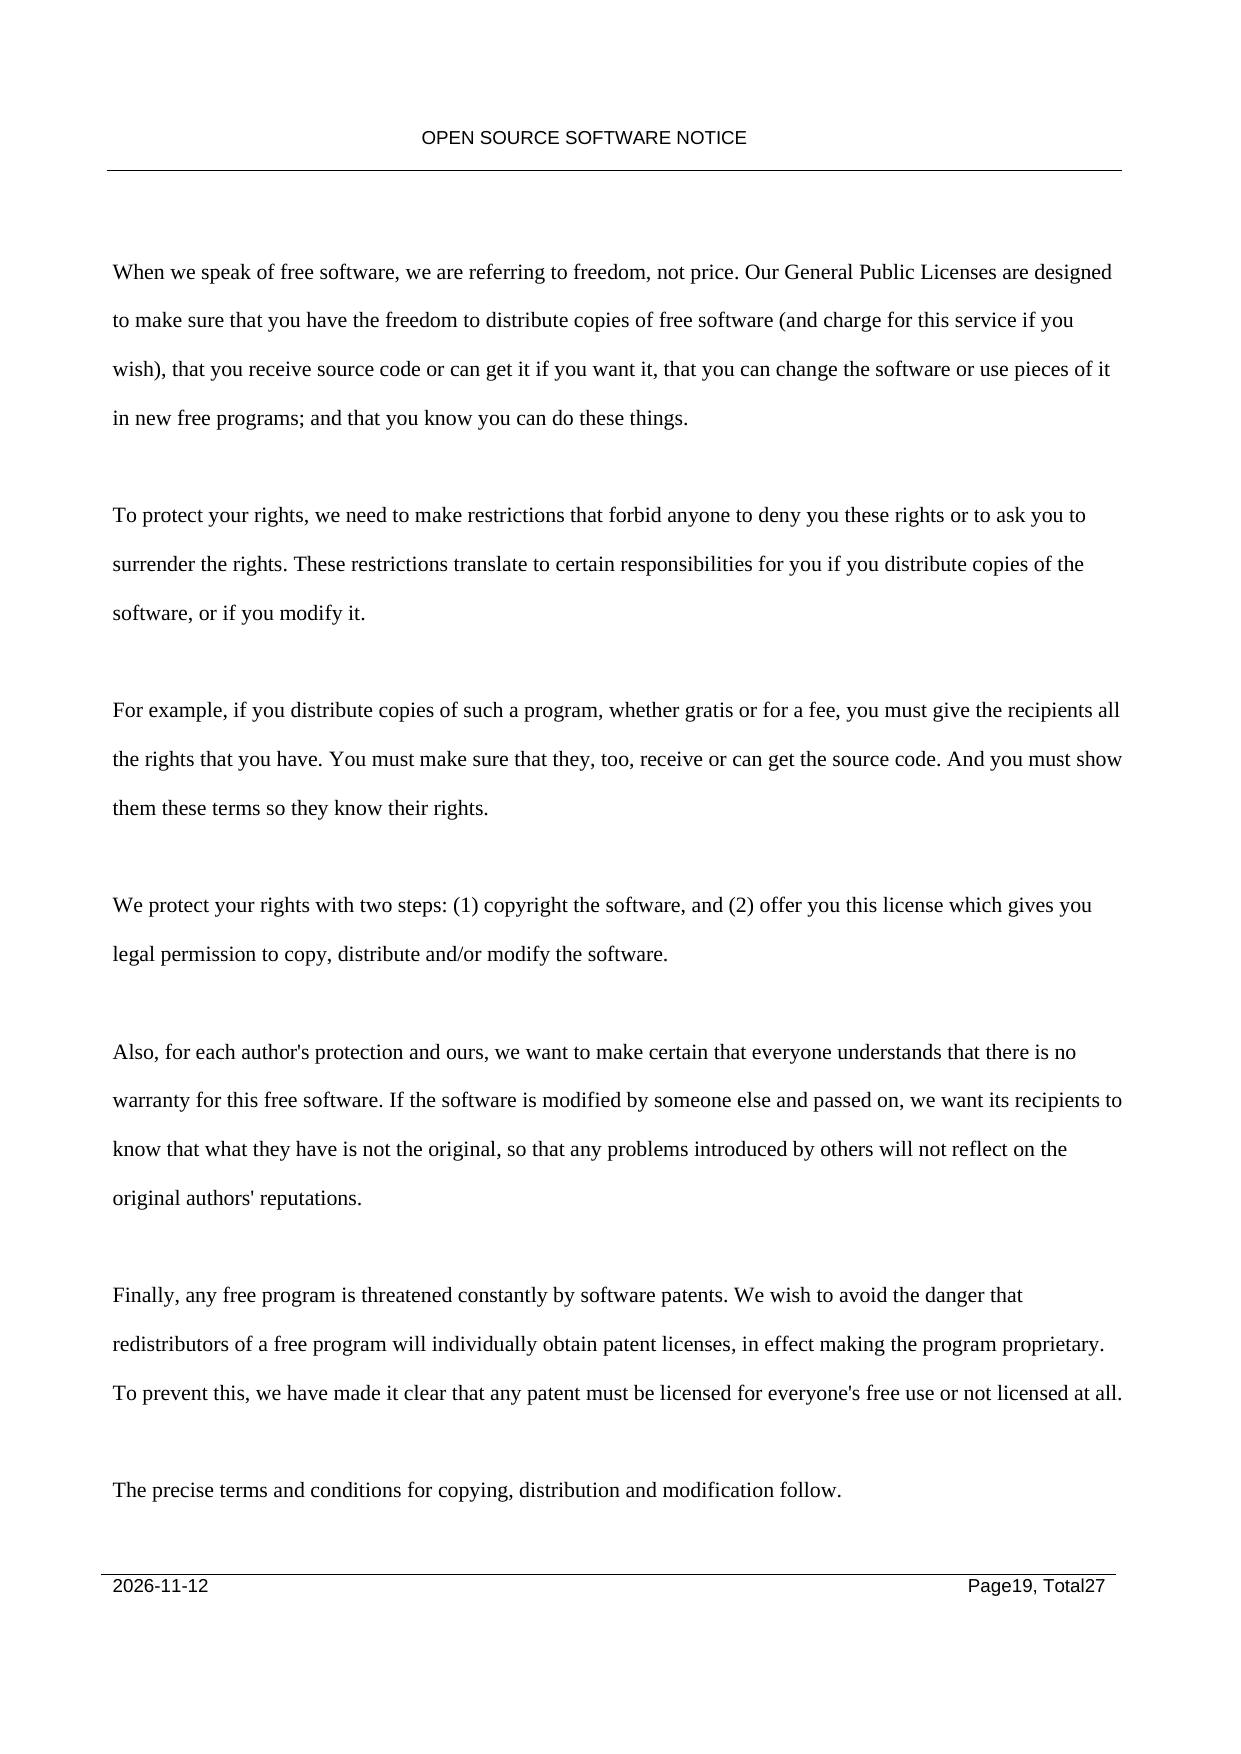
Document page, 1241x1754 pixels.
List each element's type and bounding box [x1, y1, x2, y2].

text [112, 206, 1128, 1506]
